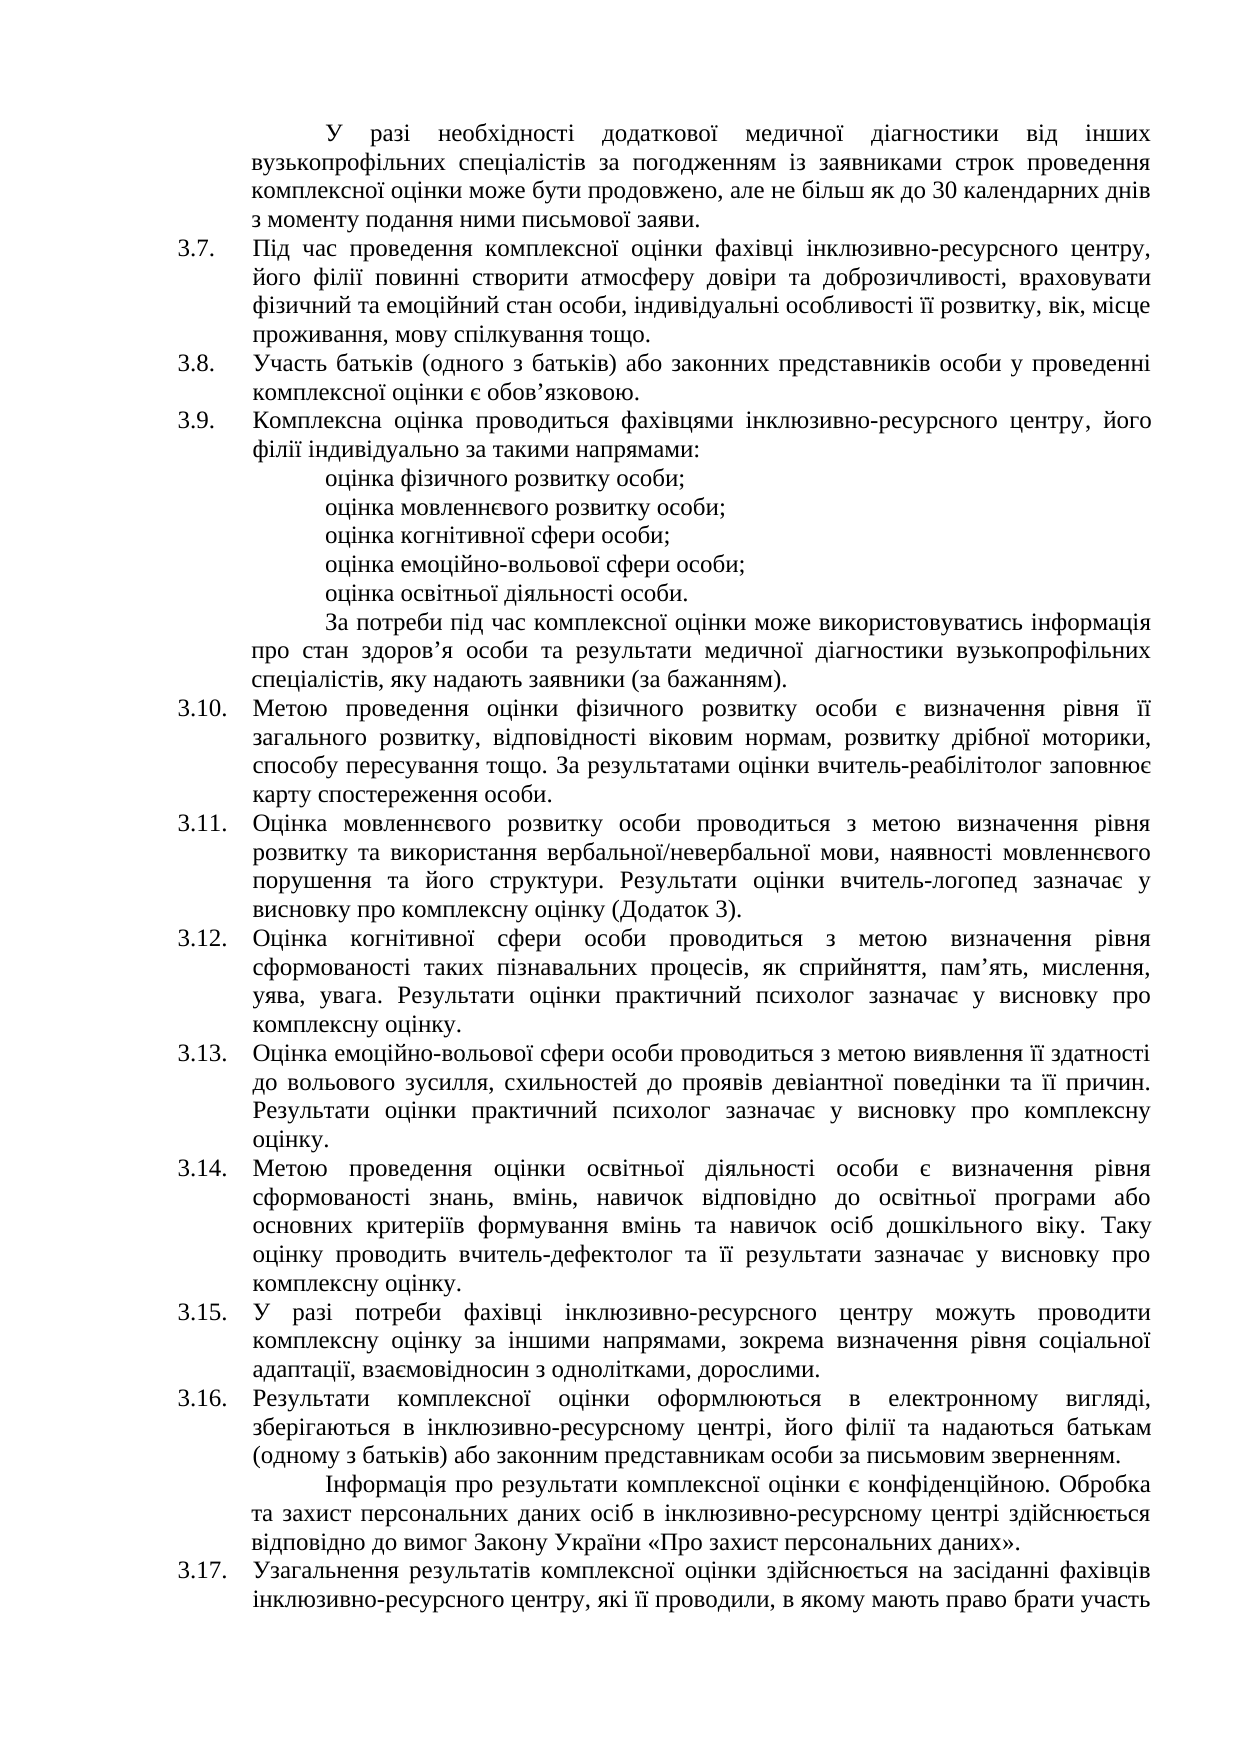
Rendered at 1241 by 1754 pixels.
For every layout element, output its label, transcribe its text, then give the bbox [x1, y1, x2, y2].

text оцінка емоційно-вольової сфери особи; [251, 549, 1152, 578]
list У разі потреби фахівці інклюзивно-ресурсного центру можуть проводити комплексну оцінку за іншими напрямами, зокрема визначення рівня соціальної адаптації, взаємовідносин з однолітками, дорослими. [177, 1297, 1152, 1383]
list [177, 1556, 1152, 1613]
list Участь батьків (одного з батьків) або законних представників особи у проведенні комплексної оцінки є обов’язковою. [177, 348, 1152, 406]
text За потреби під час комплексної оцінки може використовуватись інформація про стан здоров’я особи та результати медичної діагностики вузькопрофільних спеціалістів, яку надають заявники (за бажанням). [251, 607, 1152, 693]
list Результати комплексної оцінки оформлюються в електронному вигляді, зберігаються в інклюзивно-ресурсному центрі, його філії та надаються батькам (одному з батьків) або законним представникам особи за письмовим зверненням. [177, 1383, 1152, 1469]
list Під час проведення комплексної оцінки фахівці інклюзивно-ресурсного центру, його філії повинні створити атмосферу довіри та доброзичливості, враховувати фізичний та емоційний стан особи, індивідуальні особливості її розвитку, вік, місце проживання, мову спілкування тощо. [177, 233, 1152, 348]
list Комплексна оцінка проводиться фахівцями інклюзивно-ресурсного центру, його філії індивідуально за такими напрямами: [177, 406, 1152, 463]
text У разі необхідності додаткової медичної діагностики від інших вузькопрофільних спеціалістів за погодженням із заявниками строк проведення комплексної оцінки може бути продовжено, але не більш як до 30 календарних днів з моменту подання ними письмової заяви. [251, 118, 1152, 233]
list Оцінка емоційно-вольової сфери особи проводиться з метою виявлення її здатності до вольового зусилля, схильностей до проявів девіантної поведінки та її причин. Результати оцінки практичний психолог зазначає у висновку про комплексну оцінку. [177, 1038, 1152, 1153]
text оцінка когнітивної сфери особи; [325, 521, 1152, 549]
list Оцінка мовленнєвого розвитку особи проводиться з метою визначення рівня розвитку та використання вербальної/невербальної мови, наявності мовленнєвого порушення та його структури. Результати оцінки вчитель-логопед зазначає у висновку про комплексну оцінку (Додаток 3). [177, 808, 1152, 923]
text оцінка фізичного розвитку особи; [251, 463, 1152, 492]
text оцінка освітньої діяльності особи. [251, 578, 1152, 607]
text оцінка мовленнєвого розвитку особи; [251, 492, 1152, 521]
list Оцінка когнітивної сфери особи проводиться з метою визначення рівня сформованості таких пізнавальних процесів, як сприйняття, пам’ять, мислення, уява, увага. Результати оцінки практичний психолог зазначає у висновку про комплексну оцінку. [177, 923, 1152, 1038]
list Метою проведення оцінки фізичного розвитку особи є визначення рівня її загального розвитку, відповідності віковим нормам, розвитку дрібної моторики, способу пересування тощо. За результатами оцінки вчитель-реабілітолог заповнює карту спостереження особи. [177, 693, 1152, 808]
list Метою проведення оцінки освітньої діяльності особи є визначення рівня сформованості знань, вмінь, навичок відповідно до освітньої програми або основних критеріїв формування вмінь та навичок осіб дошкільного віку. Таку оцінку проводить вчитель-дефектолог та її результати зазначає у висновку про комплексну оцінку. [177, 1153, 1152, 1297]
text Інформація про результати комплексної оцінки є конфіденційною. Обробка та захист персональних даних осіб в інклюзивно-ресурсному центрі здійснюється відповідно до вимог Закону України «Про захист персональних даних». [251, 1469, 1152, 1556]
